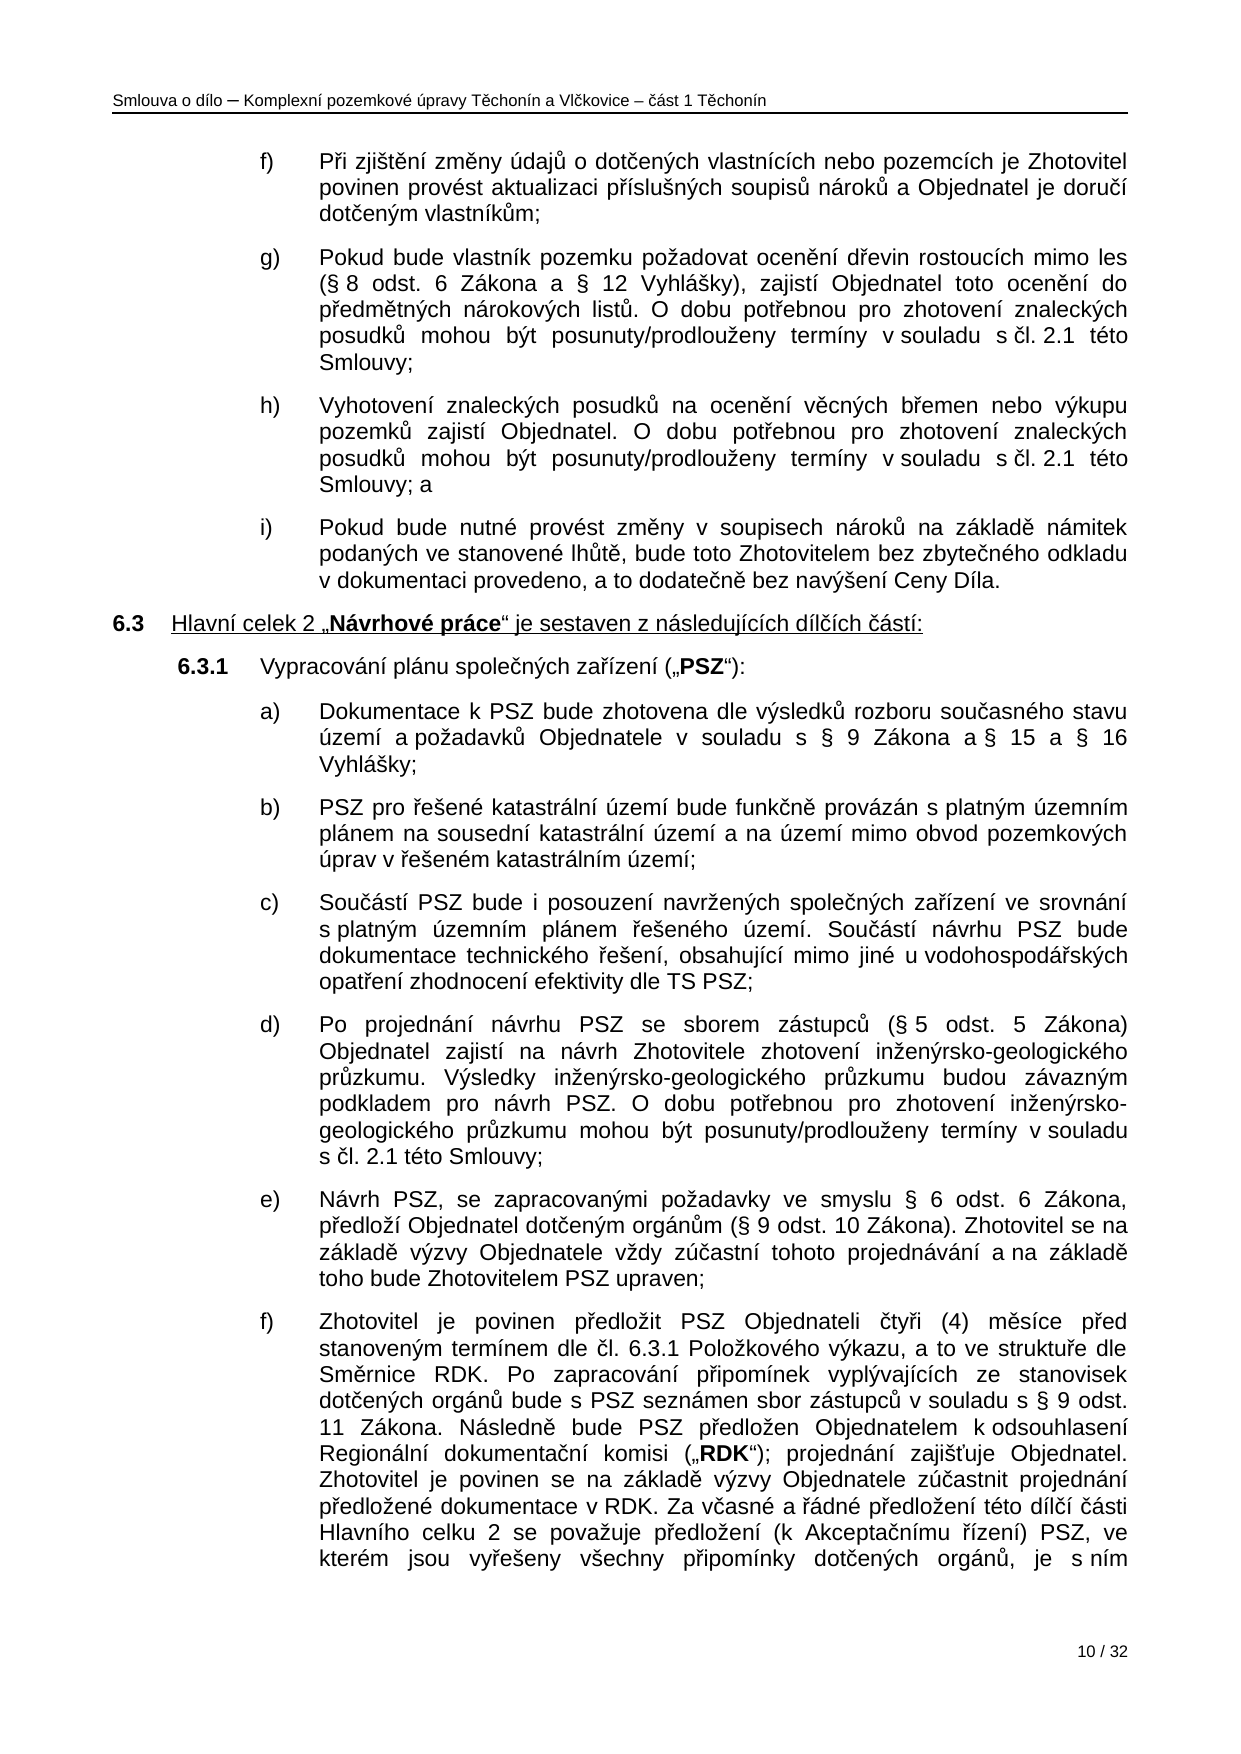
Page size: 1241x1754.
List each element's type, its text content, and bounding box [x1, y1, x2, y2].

text Vypracování plánu společných zařízení („PSZ“): [177, 653, 1128, 679]
list Dokumentace k PSZ bude zhotovena dle výsledků rozboru současného stavu území a požadavků Objednatele v souladu s § 9 Zákona a § 15 a § 16 Vyhlášky; [260, 698, 1128, 777]
list Po projednání návrhu PSZ se sborem zástupců (§ 5 odst. 5 Zákona) Objednatel zajistí na návrh Zhotovitele zhotovení inženýrsko-geologického průzkumu. Výsledky inženýrsko-geologického průzkumu budou závazným podkladem pro návrh PSZ. O dobu potřebnou pro zhotovení inženýrsko-geologického průzkumu mohou být posunuty/prodlouženy termíny v souladu s čl. 2.1 této Smlouvy; [260, 1011, 1128, 1169]
list Součástí PSZ bude i posouzení navržených společných zařízení ve srovnání s platným územním plánem řešeného území. Součástí návrhu PSZ bude dokumentace technického řešení, obsahující mimo jiné u vodohospodářských opatření zhodnocení efektivity dle TS PSZ; [260, 889, 1128, 995]
text Hlavní celek 2 „Návrhové práce“ je sestaven z následujících dílčích částí: [112, 610, 1128, 636]
list Při zjištění změny údajů o dotčených vlastnících nebo pozemcích je Zhotovitel povinen provést aktualizaci příslušných soupisů nároků a Objednatel je doručí dotčeným vlastníkům; [260, 148, 1128, 227]
list Pokud bude vlastník pozemku požadovat ocenění dřevin rostoucích mimo les (§ 8 odst. 6 Zákona a § 12 Vyhlášky), zajistí Objednatel toto ocenění do předmětných nárokových listů. O dobu potřebnou pro zhotovení znaleckých posudků mohou být posunuty/prodlouženy termíny v souladu s čl. 2.1 této Smlouvy; [260, 243, 1128, 375]
list Pokud bude nutné provést změny v soupisech nároků na základě námitek podaných ve stanovené lhůtě, bude toto Zhotovitelem bez zbytečného odkladu v dokumentaci provedeno, a to dodatečně bez navýšení Ceny Díla. [260, 514, 1128, 593]
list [260, 1308, 1128, 1572]
list Vyhotovení znaleckých posudků na ocenění věcných břemen nebo výkupu pozemků zajistí Objednatel. O dobu potřebnou pro zhotovení znaleckých posudků mohou být posunuty/prodlouženy termíny v souladu s čl. 2.1 této Smlouvy; a [260, 392, 1128, 497]
list PSZ pro řešené katastrální území bude funkčně provázán s platným územním plánem na sousední katastrální území a na území mimo obvod pozemkových úprav v řešeném katastrálním území; [260, 793, 1128, 873]
list Návrh PSZ, se zapracovanými požadavky ve smyslu § 6 odst. 6 Zákona, předloží Objednatel dotčeným orgánům (§ 9 odst. 10 Zákona). Zhotovitel se na základě výzvy Objednatele vždy zúčastní tohoto projednávání a na základě toho bude Zhotovitelem PSZ upraven; [260, 1186, 1128, 1292]
